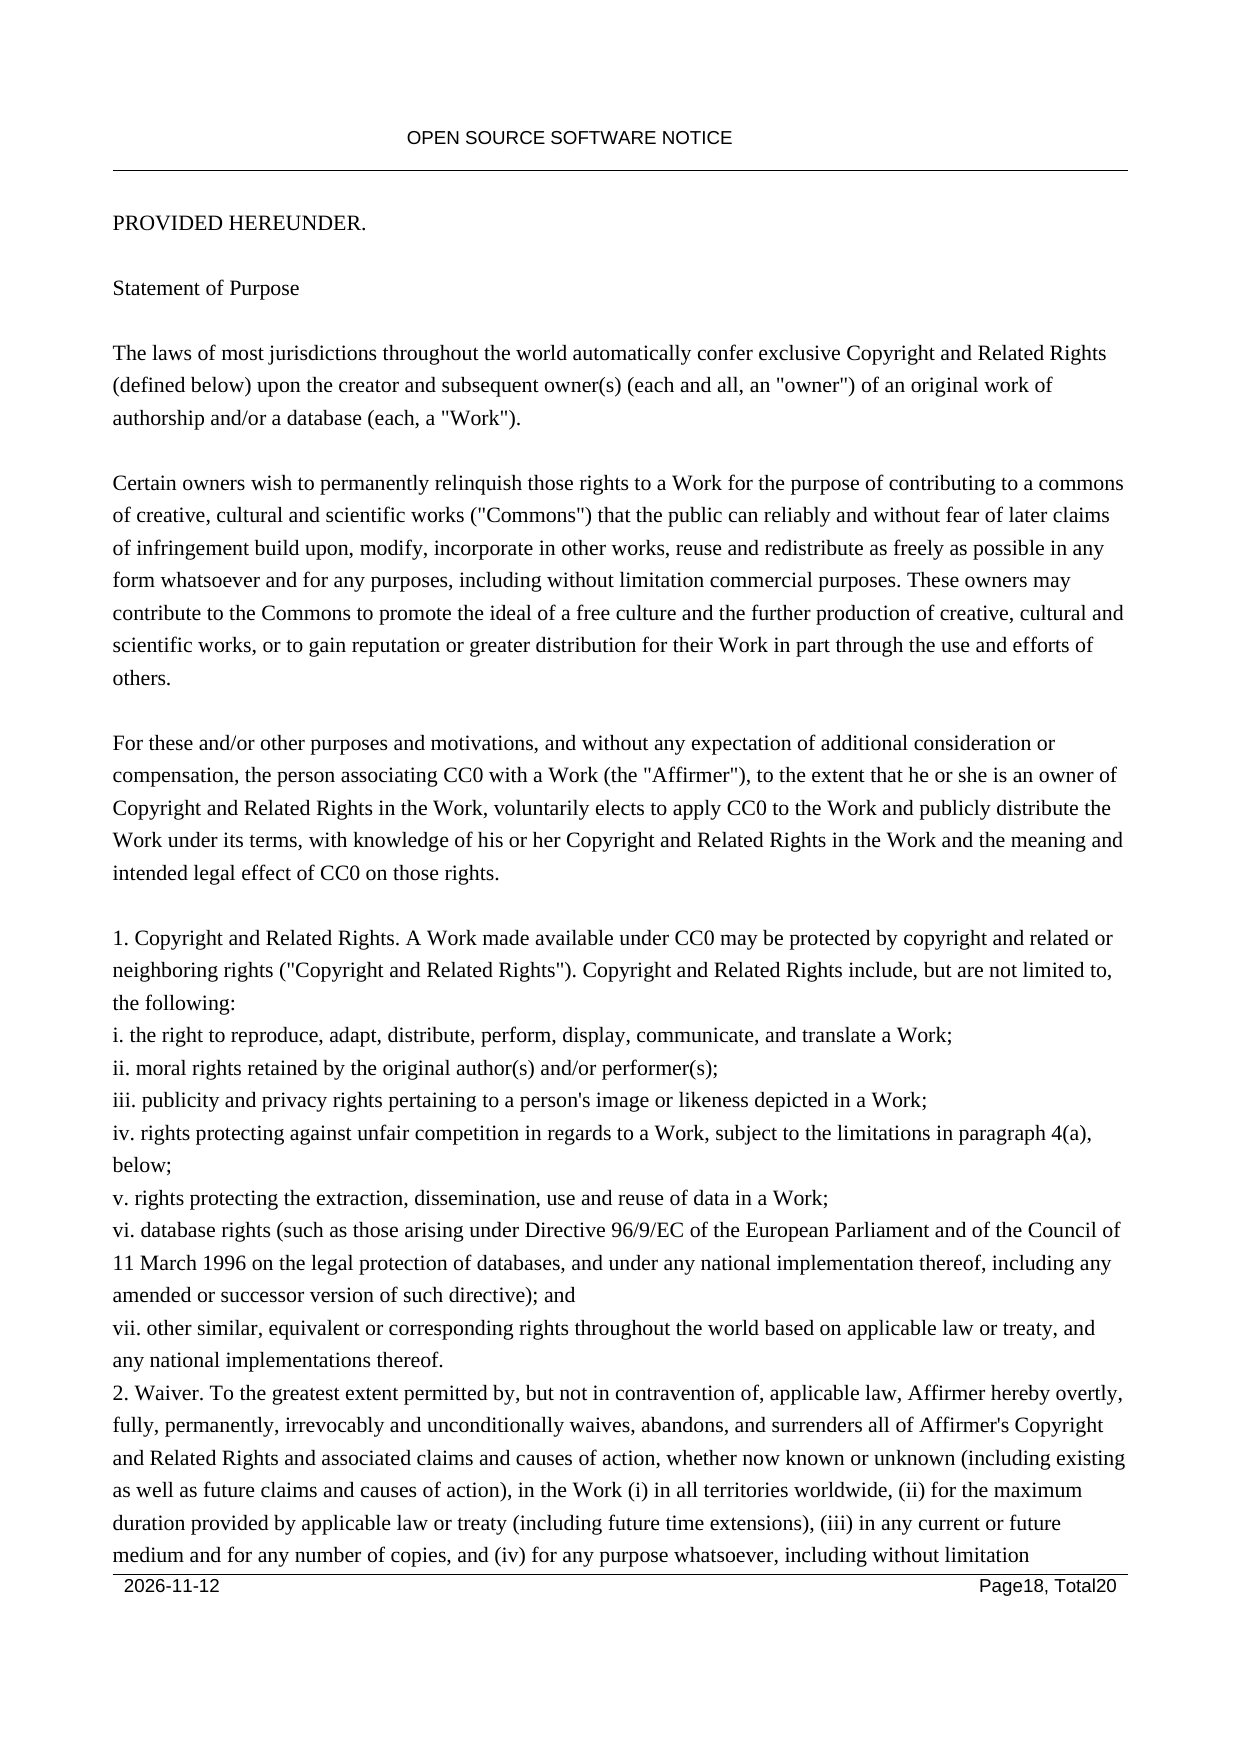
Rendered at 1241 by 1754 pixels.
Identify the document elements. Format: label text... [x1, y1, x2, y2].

text For these and/or other purposes and motivations, and without any expectation of additional consideration or compensation, the person associating CC0 with a Work (the "Affirmer"), to the extent that he or she is an owner of Copyright and Related Rights in the Work, voluntarily elects to apply CC0 to the Work and publicly distribute the Work under its terms, with knowledge of his or her Copyright and Related Rights in the Work and the meaning and intended legal effect of CC0 on those rights. [112, 726, 1128, 889]
text i. the right to reproduce, adapt, distribute, perform, display, communicate, and translate a Work; [112, 1019, 1128, 1051]
text vii. other similar, equivalent or corresponding rights throughout the world based on applicable law or treaty, and any national implementations thereof. [112, 1311, 1128, 1376]
text iv. rights protecting against unfair competition in regards to a Work, subject to the limitations in paragraph 4(a), below; [112, 1116, 1128, 1181]
text The laws of most jurisdictions throughout the world automatically confer exclusive Copyright and Related Rights (defined below) upon the creator and subsequent owner(s) (each and all, an "owner") of an original work of authorship and/or a database (each, a "Work"). [112, 336, 1128, 434]
text vi. database rights (such as those arising under Directive 96/9/EC of the European Parliament and of the Council of 11 March 1996 on the legal protection of databases, and under any national implementation thereof, including any amended or successor version of such directive); and [112, 1214, 1128, 1311]
text ii. moral rights retained by the original author(s) and/or performer(s); [112, 1051, 1128, 1084]
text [112, 1376, 1128, 1571]
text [112, 206, 1128, 239]
text 1. Copyright and Related Rights. A Work made available under CC0 may be protected by copyright and related or neighboring rights ("Copyright and Related Rights"). Copyright and Related Rights include, but are not limited to, the following: [112, 921, 1128, 1019]
text Certain owners wish to permanently relinquish those rights to a Work for the purpose of contributing to a commons of creative, cultural and scientific works ("Commons") that the public can reliably and without fear of later claims of infringement build upon, modify, incorporate in other works, reuse and redistribute as freely as possible in any form whatsoever and for any purposes, including without limitation commercial purposes. These owners may contribute to the Commons to promote the ideal of a free culture and the further production of creative, cultural and scientific works, or to gain reputation or greater distribution for their Work in part through the use and efforts of others. [112, 466, 1128, 694]
text iii. publicity and privacy rights pertaining to a person's image or likeness depicted in a Work; [112, 1084, 1128, 1116]
text v. rights protecting the extraction, dissemination, use and reuse of data in a Work; [112, 1181, 1128, 1214]
text Statement of Purpose [112, 271, 1128, 304]
